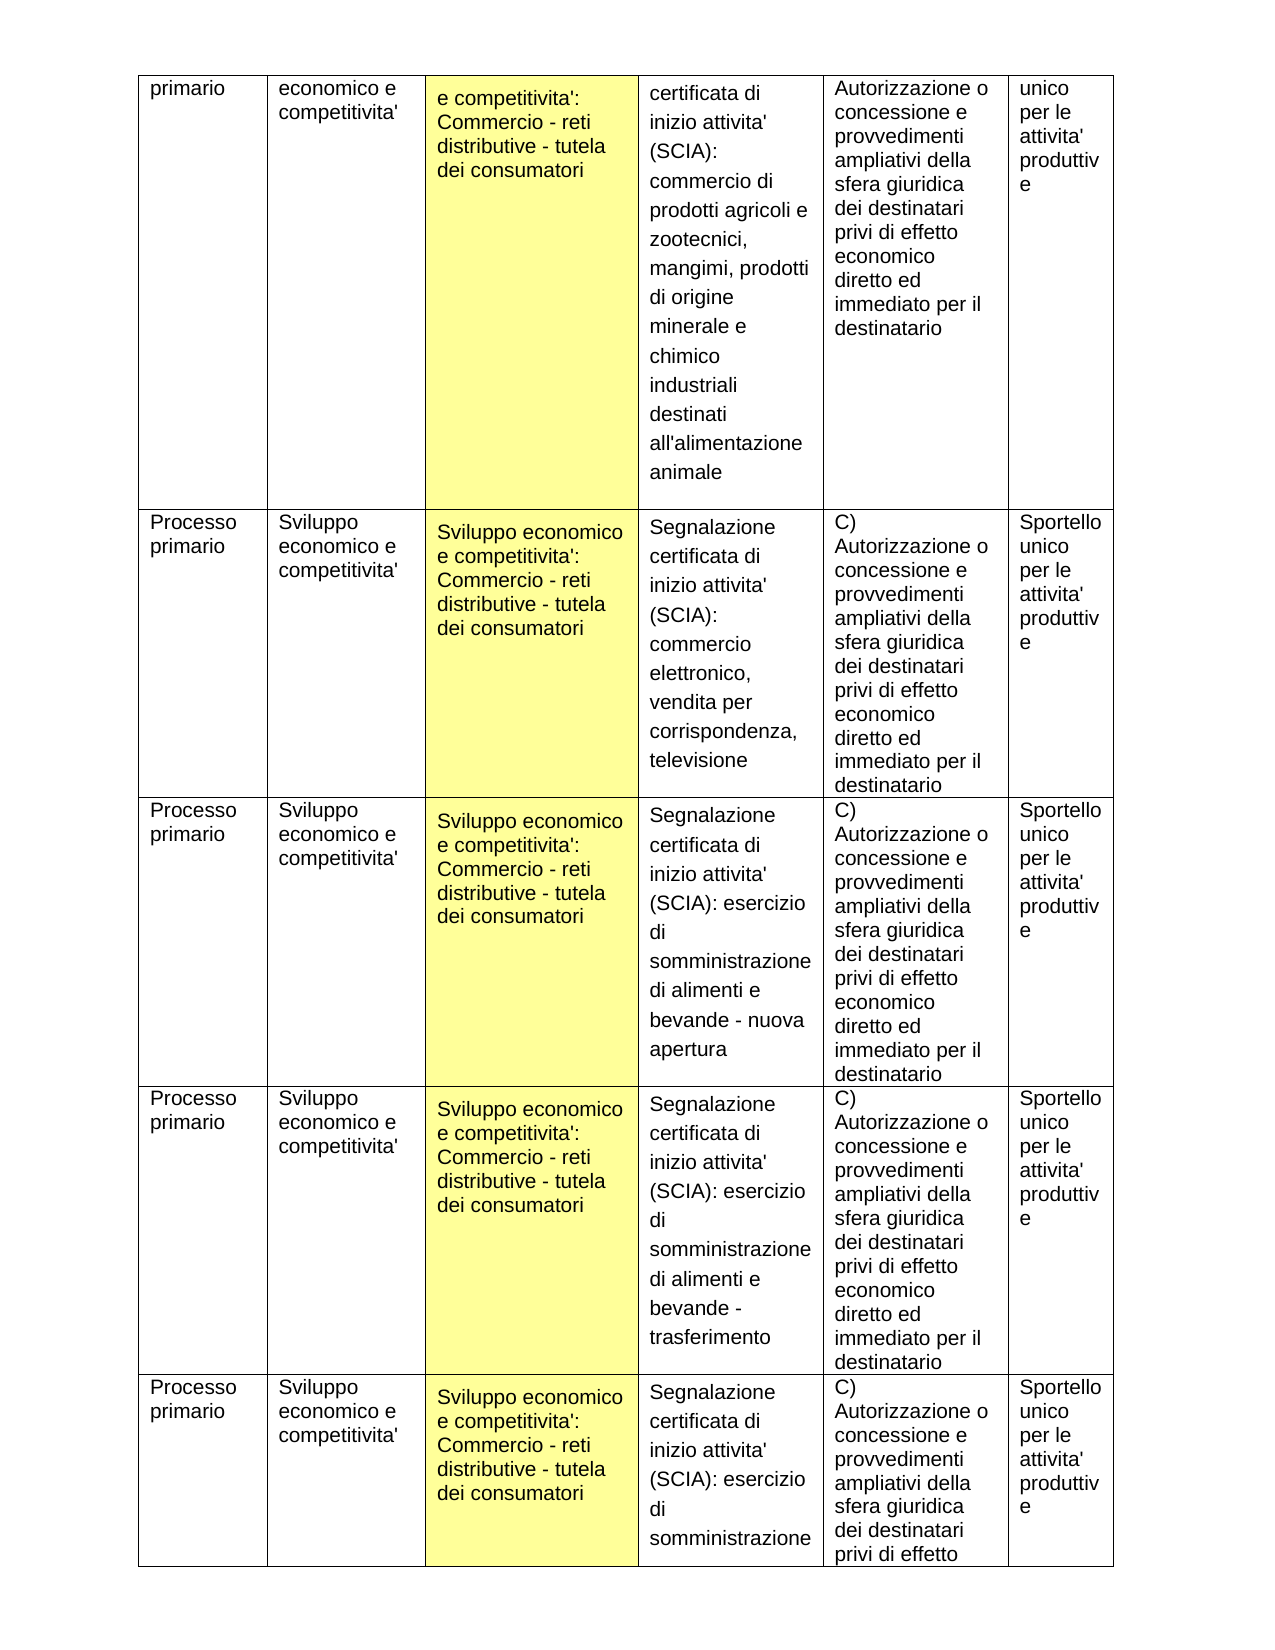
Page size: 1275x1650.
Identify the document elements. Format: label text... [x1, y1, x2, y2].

table_cell Sportello unico per le attivita' produttive [1009, 510, 1113, 797]
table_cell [268, 1375, 425, 1566]
table_cell Sviluppo economico e competitivita': Commercio - reti distributive - tutela dei consumatori [426, 510, 638, 797]
table_cell Sviluppo economico e competitivita' [268, 510, 425, 797]
table_cell Processo primario [139, 76, 267, 509]
table_cell Processo primario [139, 1087, 267, 1374]
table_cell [268, 76, 425, 509]
table_cell Processo primario [139, 510, 267, 797]
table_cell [824, 1375, 1008, 1566]
table_cell Segnalazione certificata di inizio attivita' (SCIA): esercizio di somministrazione di alimenti e bevande - nuova apertura [639, 798, 823, 1086]
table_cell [1009, 76, 1113, 509]
table_cell Sviluppo economico e competitivita' [268, 1087, 425, 1374]
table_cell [639, 1375, 823, 1566]
table_cell Processo primario [139, 798, 267, 1086]
table_cell Sviluppo economico e competitivita': Commercio - reti distributive - tutela dei consumatori [426, 1087, 638, 1374]
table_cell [639, 76, 823, 509]
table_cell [426, 76, 638, 509]
table_cell Segnalazione certificata di inizio attivita' (SCIA): esercizio di somministrazione di alimenti e bevande - trasferimento [639, 1087, 823, 1374]
table_cell Sportello unico per le attivita' produttive [1009, 1087, 1113, 1374]
table_cell Processo primario [139, 1375, 267, 1566]
table_cell Sviluppo economico e competitivita' [268, 798, 425, 1086]
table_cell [824, 76, 1008, 509]
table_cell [426, 1375, 638, 1566]
table_cell Segnalazione certificata di inizio attivita' (SCIA): commercio elettronico, vendita per corrispondenza, televisione [639, 510, 823, 797]
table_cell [1009, 1375, 1113, 1566]
table_cell Sportello unico per le attivita' produttive [1009, 798, 1113, 1086]
table_cell Sviluppo economico e competitivita': Commercio - reti distributive - tutela dei consumatori [426, 798, 638, 1086]
